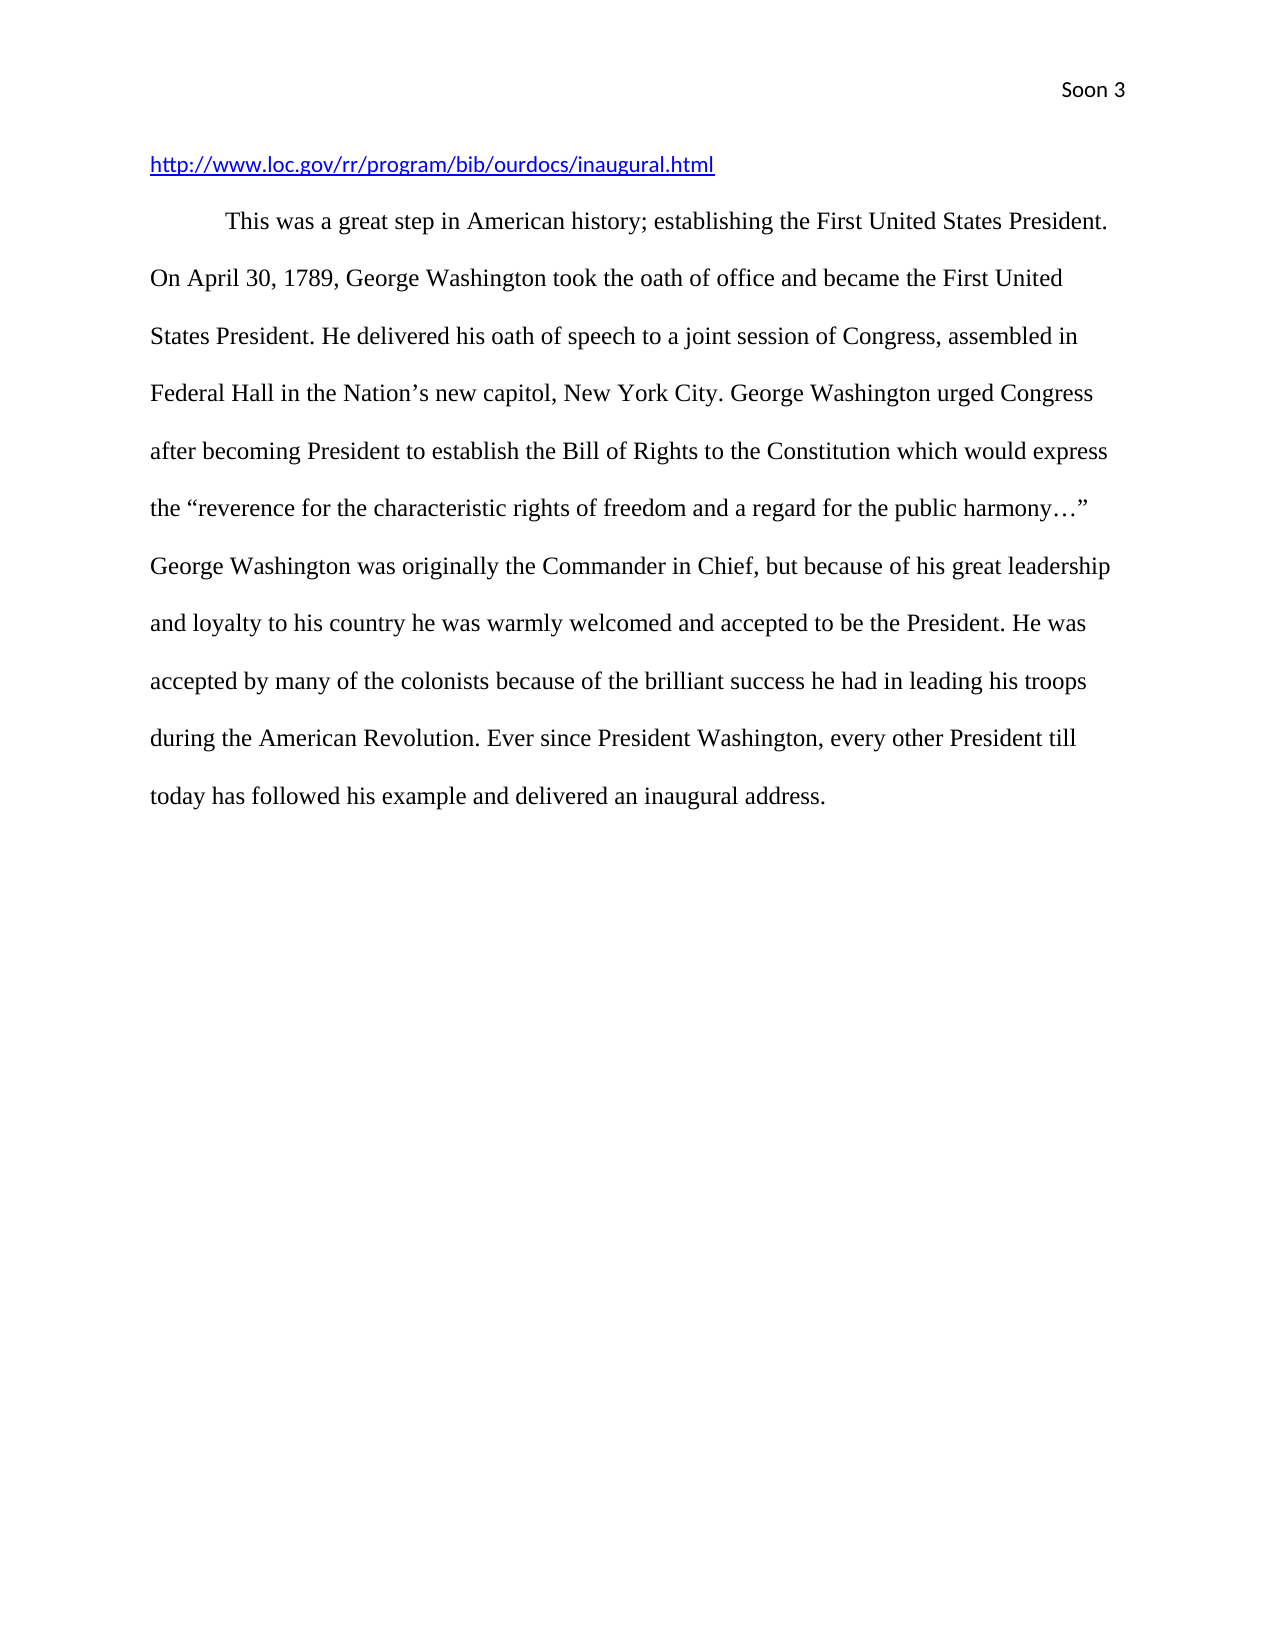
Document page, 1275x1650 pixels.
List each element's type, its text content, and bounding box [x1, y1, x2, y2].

text http://www.loc.gov/rr/program/bib/ourdocs/inaugural.html [150, 150, 1125, 178]
text This was a great step in American history; establishing the First United States President. On April 30, 1789, George Washington took the oath of office and became the First United States President. He delivered his oath of speech to a joint session of Congress, assembled in Federal Hall in the Nation’s new capitol, New York City. George Washington urged Congress after becoming President to establish the Bill of Rights to the Constitution which would express the “reverence for the characteristic rights of freedom and a regard for the public harmony…” George Washington was originally the Commander in Chief, but because of his great leadership and loyalty to his country he was warmly welcomed and accepted to be the President. He was accepted by many of the colonists because of the brilliant success he had in leading his troops during the American Revolution. Ever since President Washington, every other President till today has followed his example and delivered an inaugural address. [150, 206, 1125, 810]
